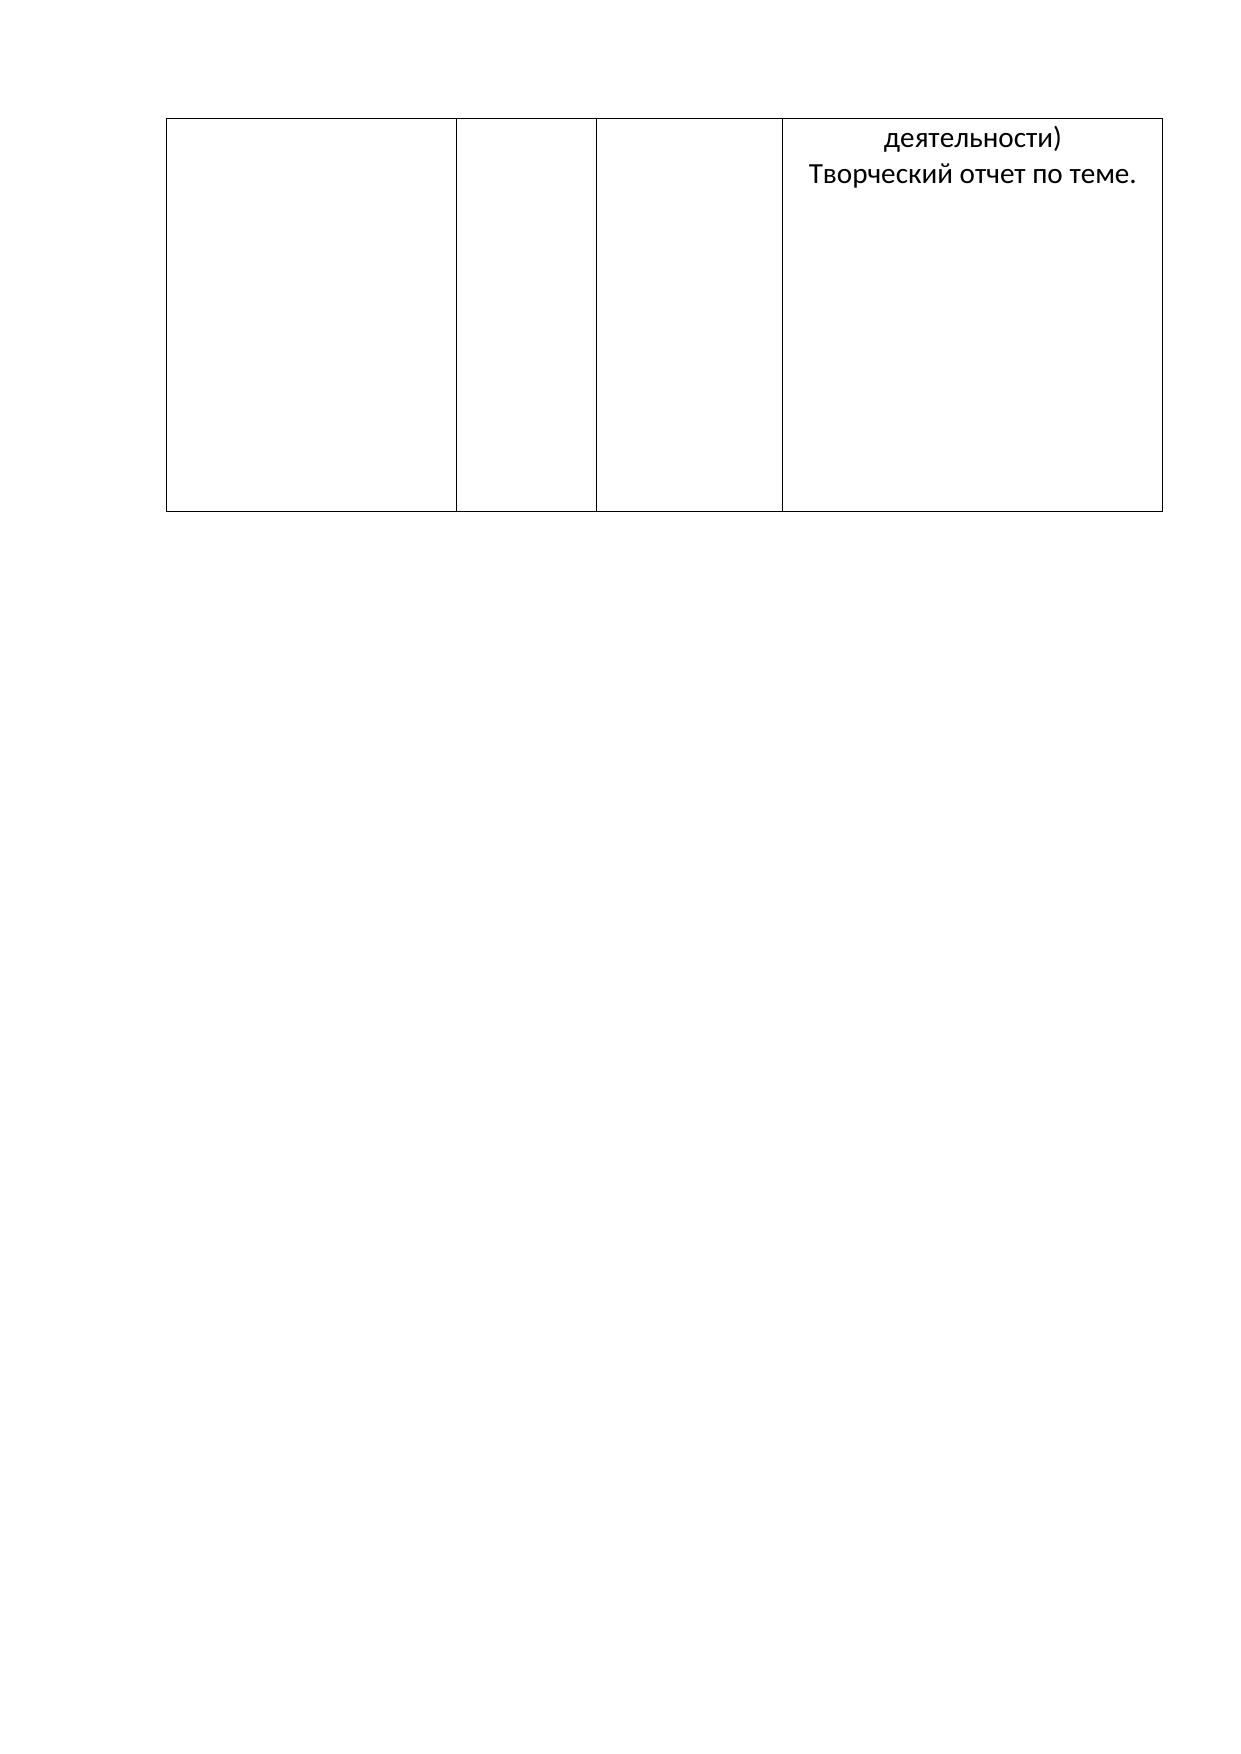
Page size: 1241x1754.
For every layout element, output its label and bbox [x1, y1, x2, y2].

table_cell [783, 119, 1162, 511]
table_cell [167, 119, 456, 511]
table_cell [457, 119, 596, 511]
table_cell [597, 119, 782, 511]
